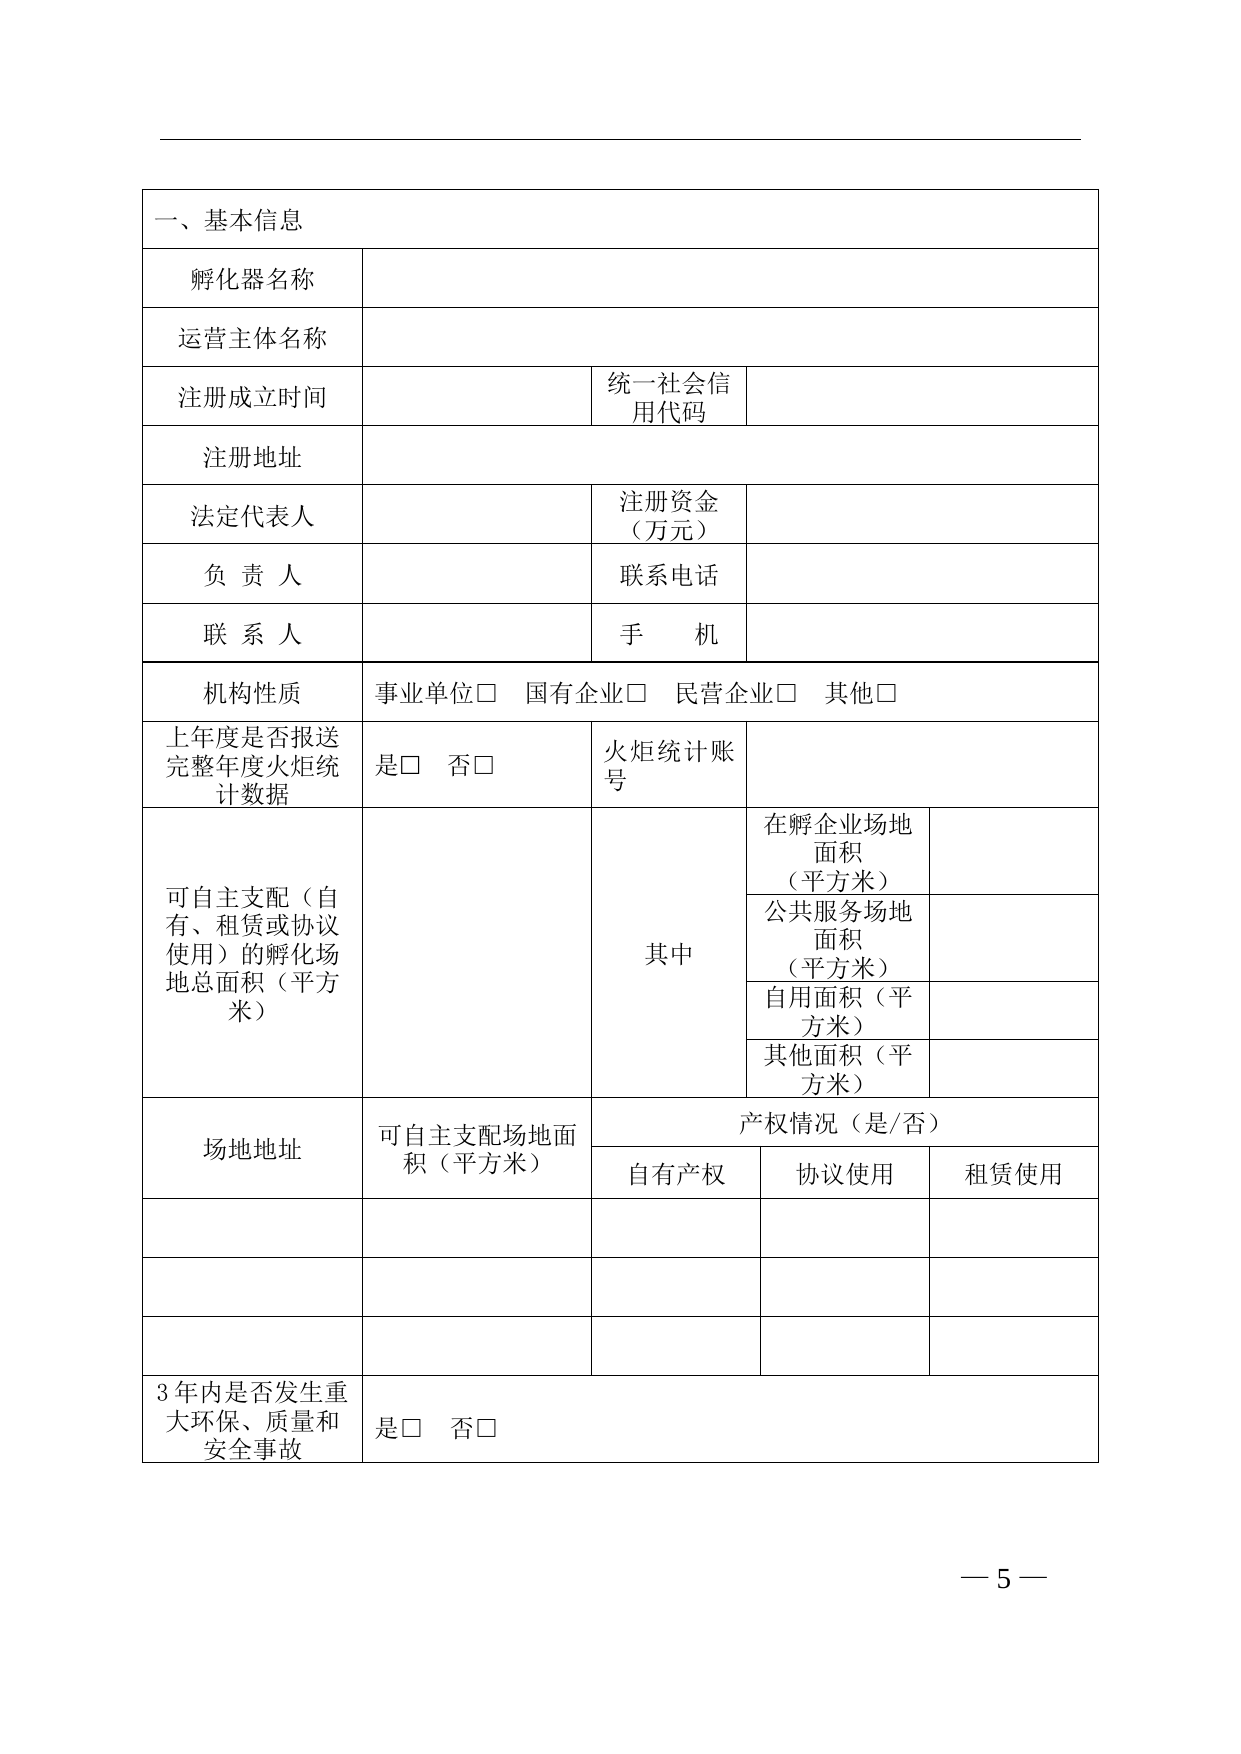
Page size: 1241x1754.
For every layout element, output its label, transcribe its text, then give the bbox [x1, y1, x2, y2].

table_cell 其他面积（平方米） [747, 1040, 929, 1097]
table_cell 在孵企业场地面积 （平方米） [747, 808, 929, 894]
table_cell [930, 982, 1098, 1039]
table_cell 注册地址 [143, 426, 362, 484]
table_cell [363, 308, 1098, 366]
table_cell 联 系 人 [143, 604, 362, 661]
table_cell 协议使用 [761, 1147, 929, 1198]
table_cell [363, 808, 591, 1097]
table_cell 可自主支配场地面积（平方米） [363, 1098, 591, 1198]
table_cell [143, 1258, 362, 1316]
table_cell [363, 544, 591, 602]
table_cell [592, 1317, 760, 1375]
table_cell [363, 426, 1098, 484]
table_cell 运营主体名称 [143, 308, 362, 366]
table_cell [363, 485, 591, 543]
table_cell 注册成立时间 [143, 367, 362, 425]
table_cell 3年内是否发生重大环保、质量和安全事故 [143, 1376, 362, 1462]
table_cell [761, 1317, 929, 1375]
table_cell 场地地址 [143, 1098, 362, 1198]
table_cell 统一社会信用代码 [592, 367, 746, 425]
table_cell [747, 722, 1098, 807]
table_cell 产权情况（是/否） [592, 1098, 1098, 1146]
table_cell 孵化器名称 [143, 249, 362, 307]
table_cell [930, 1040, 1098, 1097]
table_cell 租赁使用 [930, 1147, 1098, 1198]
table_cell [747, 367, 1098, 425]
table_cell 手 机 [592, 604, 746, 661]
table_cell 其中 [592, 808, 746, 1097]
table_cell [363, 604, 591, 661]
table_cell [747, 544, 1098, 602]
table_cell 法定代表人 [143, 485, 362, 543]
table_cell [747, 485, 1098, 543]
table_cell 负 责 人 [143, 544, 362, 602]
table_cell 火炬统计账号 [592, 722, 746, 807]
table_cell 可自主支配（自有、租赁或协议使用）的孵化场地总面积（平方米） [143, 808, 362, 1097]
table_cell [363, 1317, 591, 1375]
table_cell 机构性质 [143, 663, 362, 721]
table_cell [143, 1317, 362, 1375]
table_cell 联系电话 [592, 544, 746, 602]
table_cell [363, 249, 1098, 307]
table_cell 是□ 否□ [363, 1376, 1098, 1462]
table_cell 注册资金 （万元） [592, 485, 746, 543]
table_cell [761, 1199, 929, 1257]
table_cell [592, 1199, 760, 1257]
table_cell [747, 604, 1098, 661]
table_cell 自用面积（平方米） [747, 982, 929, 1039]
table_cell 上年度是否报送完整年度火炬统计数据 [143, 722, 362, 807]
table_cell [363, 1199, 591, 1257]
table_cell [930, 1199, 1098, 1257]
table_cell [930, 895, 1098, 981]
table_cell 自有产权 [592, 1147, 760, 1198]
table_cell [363, 367, 591, 425]
table_cell [363, 1258, 591, 1316]
table_cell 公共服务场地面积 （平方米） [747, 895, 929, 981]
table_cell 事业单位□ 国有企业□ 民营企业□ 其他□ [363, 663, 1098, 721]
table_cell 是 否□ [363, 722, 591, 807]
table_cell [930, 1258, 1098, 1316]
table_cell [930, 1317, 1098, 1375]
table_header 一、基本信息 [143, 190, 1098, 248]
table_cell [143, 1199, 362, 1257]
table_cell [592, 1258, 760, 1316]
table_cell [930, 808, 1098, 894]
table_cell [761, 1258, 929, 1316]
